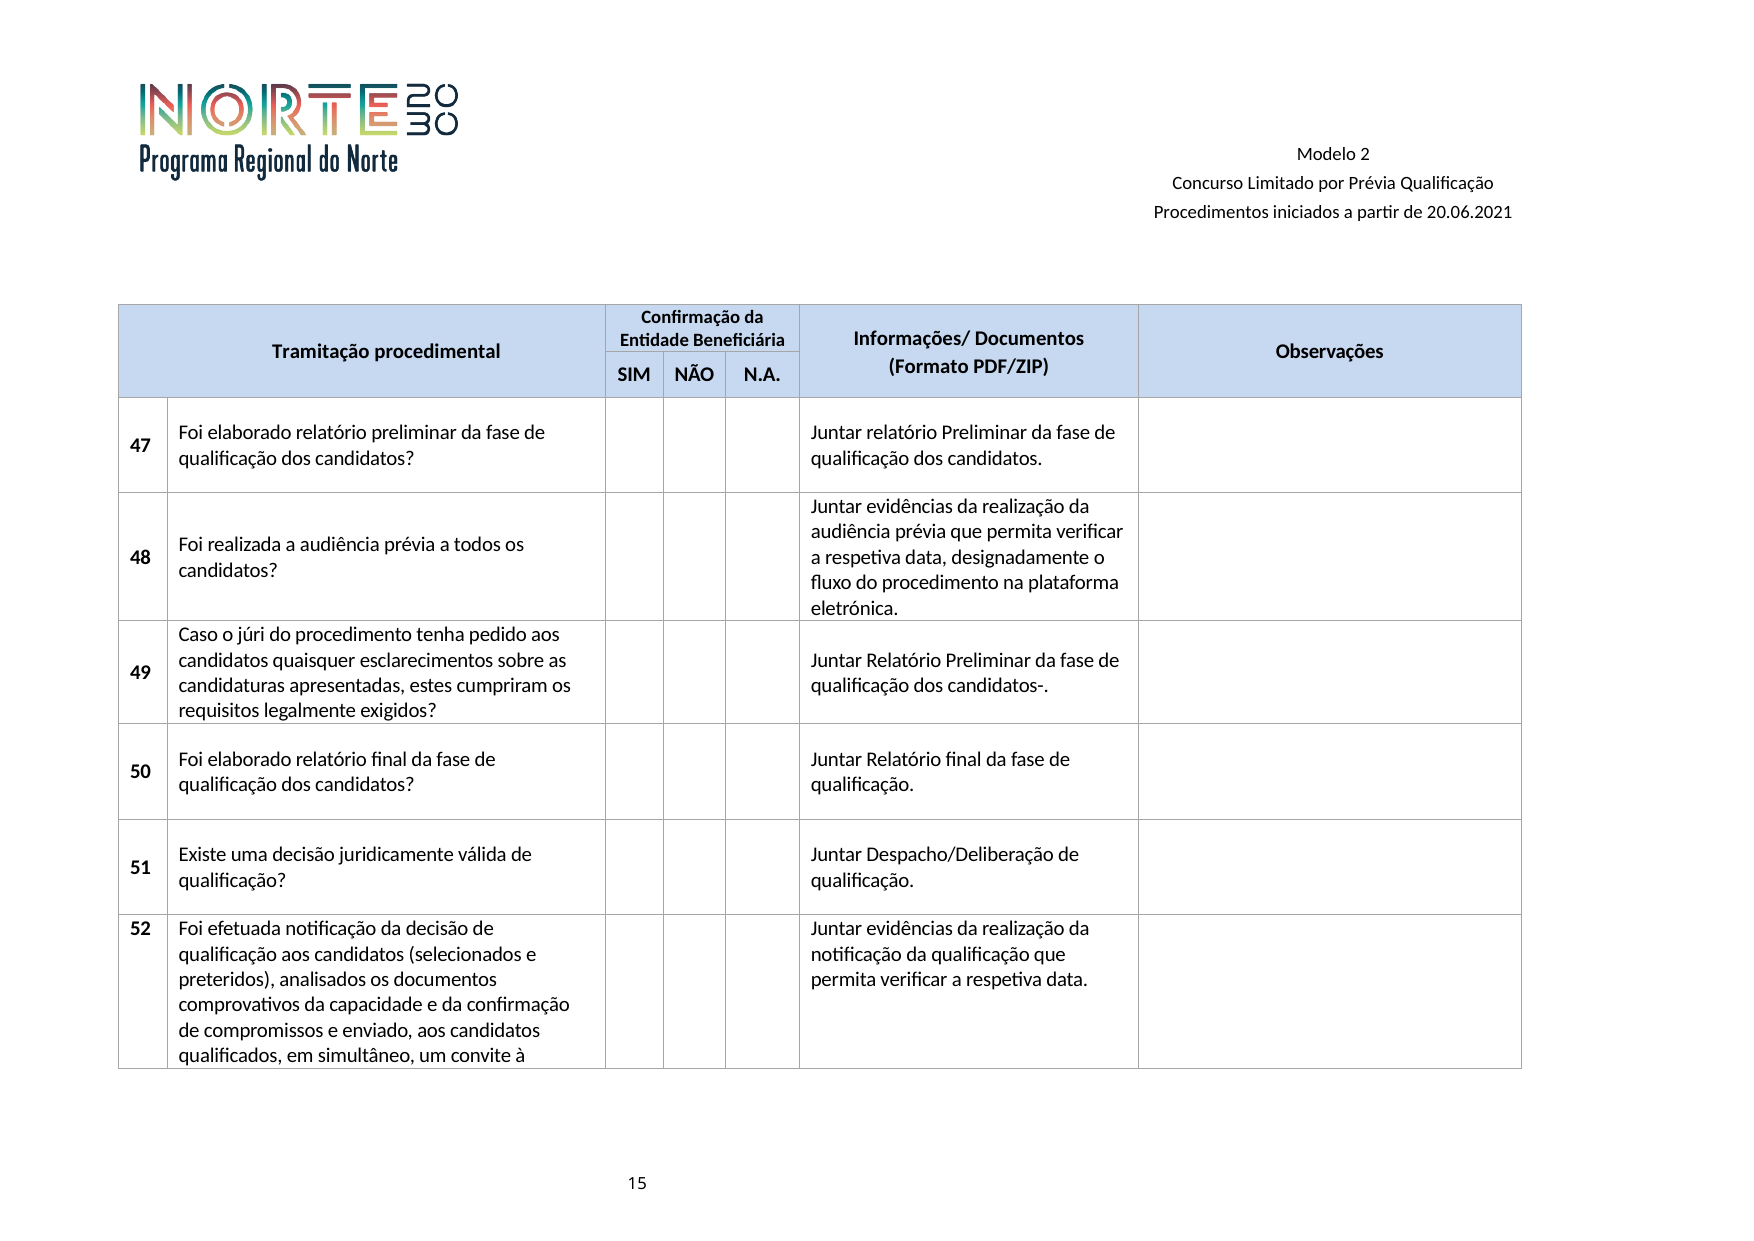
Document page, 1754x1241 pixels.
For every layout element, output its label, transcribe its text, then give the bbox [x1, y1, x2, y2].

table_cell [606, 724, 663, 819]
table_cell [664, 915, 725, 1068]
table_cell SIM [606, 352, 663, 397]
table_cell Caso o júri do procedimento tenha pedido aos candidatos quaisquer esclarecimentos sobre as candidaturas apresentadas, estes cumpriram os requisitos legalmente exigidos? [168, 621, 605, 723]
table_cell [1139, 621, 1521, 723]
picture [140, 83, 458, 181]
table_cell [664, 820, 725, 914]
table_cell [726, 820, 799, 914]
table_cell NÃO [664, 352, 725, 397]
table_cell Juntar evidências da realização da audiência prévia que permita verificar a respetiva data, designadamente o fluxo do procedimento na plataforma eletrónica. [800, 493, 1138, 620]
table_cell [1139, 724, 1521, 819]
table_cell 50 [119, 724, 167, 819]
table_cell Foi realizada a audiência prévia a todos os candidatos? [168, 493, 605, 620]
table_cell [726, 915, 799, 1068]
table_cell Juntar evidências da realização da notificação da qualificação que permita verificar a respetiva data. [800, 915, 1138, 1068]
table_cell [1139, 493, 1521, 620]
table_cell [726, 493, 799, 620]
table_cell [606, 621, 663, 723]
table_cell 48 [119, 493, 167, 620]
table_cell N.A. [726, 352, 799, 397]
table_cell [664, 724, 725, 819]
table_cell [1139, 915, 1521, 1068]
table_cell [606, 398, 663, 492]
table_cell [726, 724, 799, 819]
table_header Informações/ Documentos (Formato PDF/ZIP) [800, 305, 1138, 397]
table_cell 49 [119, 621, 167, 723]
table_cell [664, 398, 725, 492]
table_header Tramitação procedimental [167, 305, 605, 397]
table_header [119, 305, 167, 397]
table_cell Juntar Despacho/Deliberação de qualificação. [800, 820, 1138, 914]
table_cell [606, 493, 663, 620]
table_cell Juntar relatório Preliminar da fase de qualificação dos candidatos. [800, 398, 1138, 492]
table_header Confirmação da Entidade Beneficiária [606, 305, 799, 351]
table_cell [606, 820, 663, 914]
table_cell 52 [119, 915, 167, 1068]
table_cell 47 [119, 398, 167, 492]
table_cell [726, 398, 799, 492]
table_cell Foi elaborado relatório preliminar da fase de qualificação dos candidatos? [168, 398, 605, 492]
table_cell [1139, 398, 1521, 492]
table_cell Foi elaborado relatório final da fase de qualificação dos candidatos? [168, 724, 605, 819]
table_cell [1139, 820, 1521, 914]
table_cell Juntar Relatório Preliminar da fase de qualificação dos candidatos-. [800, 621, 1138, 723]
table_cell [664, 621, 725, 723]
table_cell [606, 915, 663, 1068]
table_cell Juntar Relatório final da fase de qualificação. [800, 724, 1138, 819]
table_cell Foi efetuada notificação da decisão de qualificação aos candidatos (selecionados e preteridos), analisados os documentos comprovativos da capacidade e da confirmação de compromissos e enviado, aos candidatos qualificados, em simultâneo, um convite à apresentação de propostas? [168, 915, 605, 1068]
table_header Observações [1139, 305, 1521, 397]
table_cell [664, 493, 725, 620]
table_cell 51 [119, 820, 167, 914]
table_cell Existe uma decisão juridicamente válida de qualificação? [168, 820, 605, 914]
table_cell [726, 621, 799, 723]
